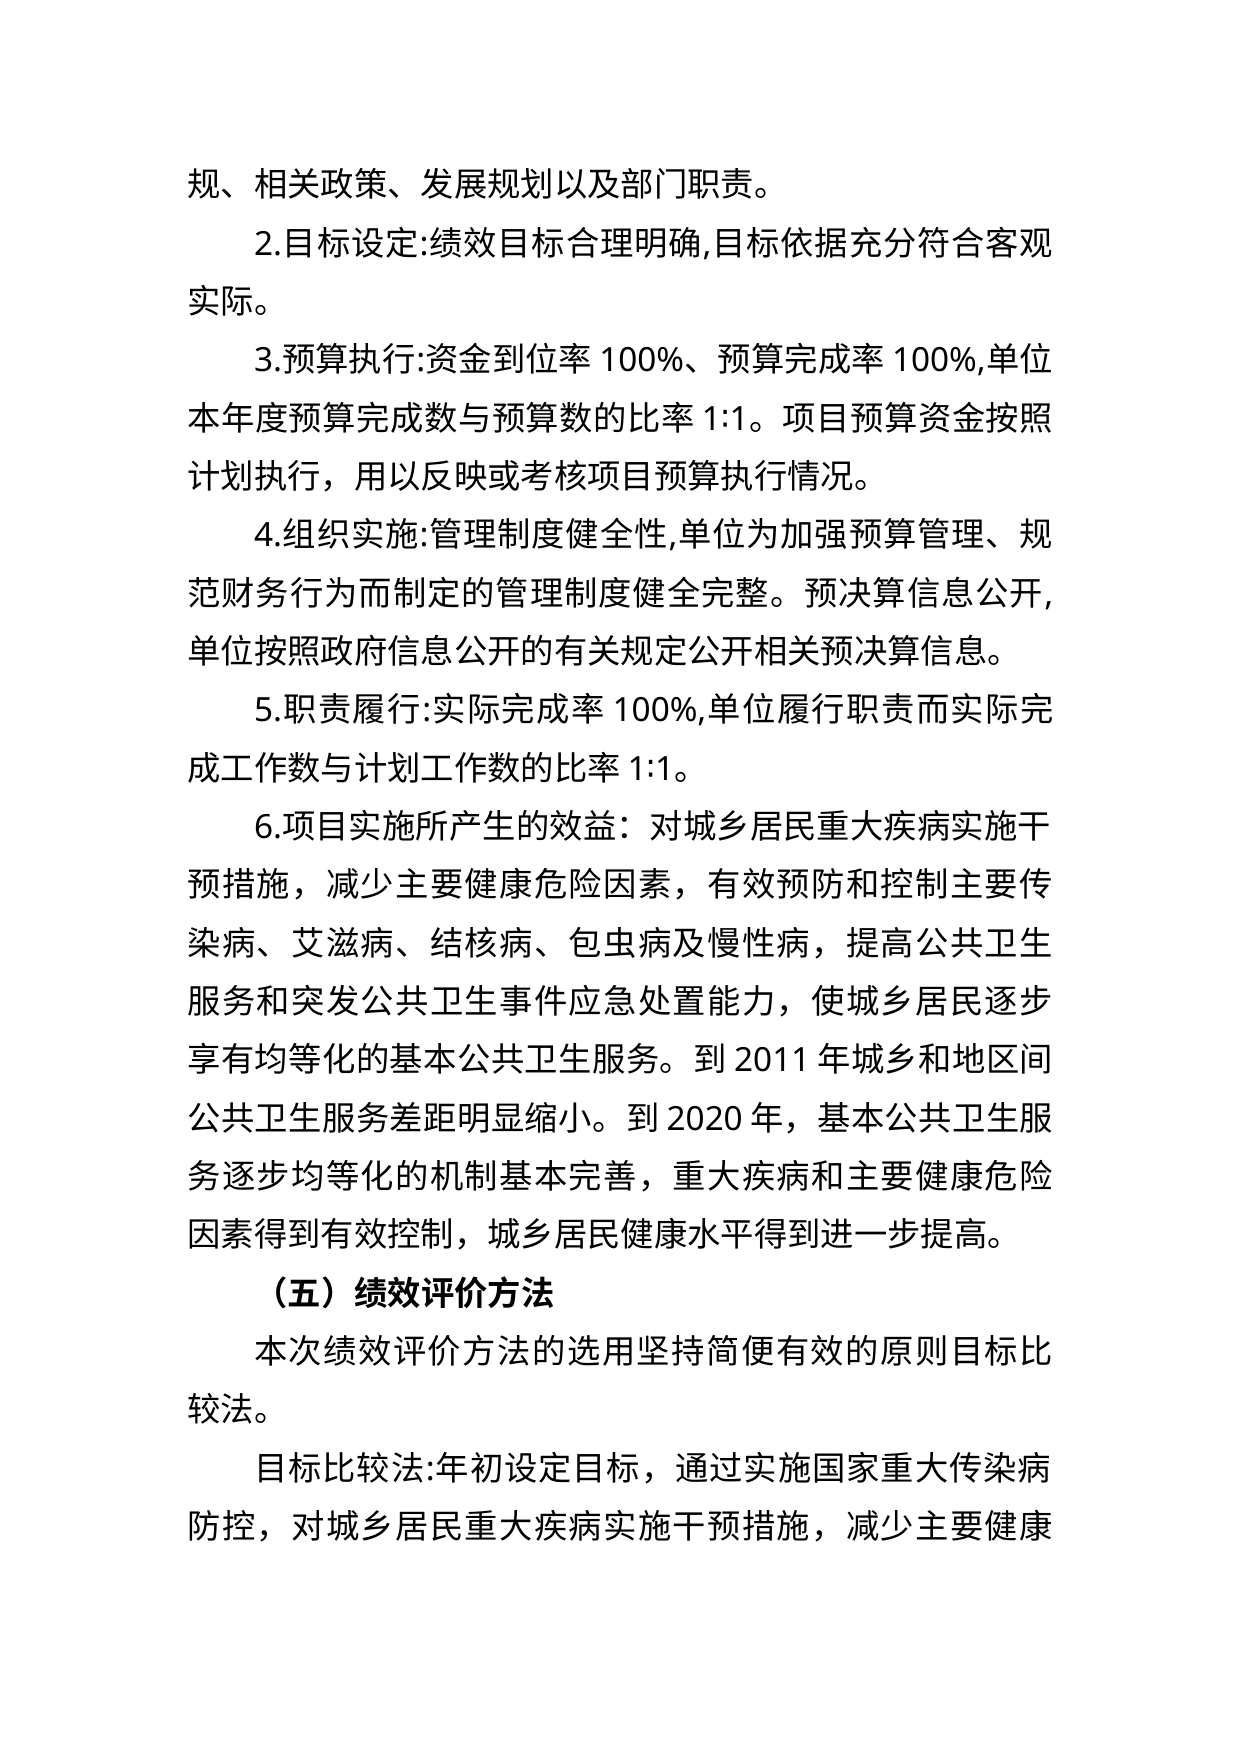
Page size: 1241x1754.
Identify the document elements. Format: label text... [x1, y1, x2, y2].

text 5.职责履行:实际完成率100%,单位履行职责而实际完成工作数与计划工作数的比率1∶1。 [187, 675, 1053, 792]
text 3.预算执行:资金到位率100%、预算完成率100%,单位本年度预算完成数与预算数的比率1∶1。项目预算资金按照计划执行，用以反映或考核项目预算执行情况。 [187, 325, 1053, 500]
list 本次绩效评价方法的选用坚持简便有效的原则目标比较法。 [187, 1317, 1053, 1433]
text 2.目标设定:绩效目标合理明确,目标依据充分符合客观实际。 [187, 208, 1053, 325]
text 4.组织实施:管理制度健全性,单位为加强预算管理、规范财务行为而制定的管理制度健全完整。预决算信息公开,单位按照政府信息公开的有关规定公开相关预决算信息。 [187, 500, 1053, 675]
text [187, 150, 1053, 208]
text 6.项目实施所产生的效益：对城乡居民重大疾病实施干预措施，减少主要健康危险因素，有效预防和控制主要传染病、艾滋病、结核病、包虫病及慢性病，提高公共卫生服务和突发公共卫生事件应急处置能力，使城乡居民逐步享有均等化的基本公共卫生服务。到2011年城乡和地区间公共卫生服务差距明显缩小。到2020年，基本公共卫生服务逐步均等化的机制基本完善，重大疾病和主要健康危险因素得到有效控制，城乡居民健康水平得到进一步提高。 [187, 792, 1053, 1258]
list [187, 1433, 1053, 1550]
list （五）绩效评价方法 [187, 1258, 1053, 1317]
